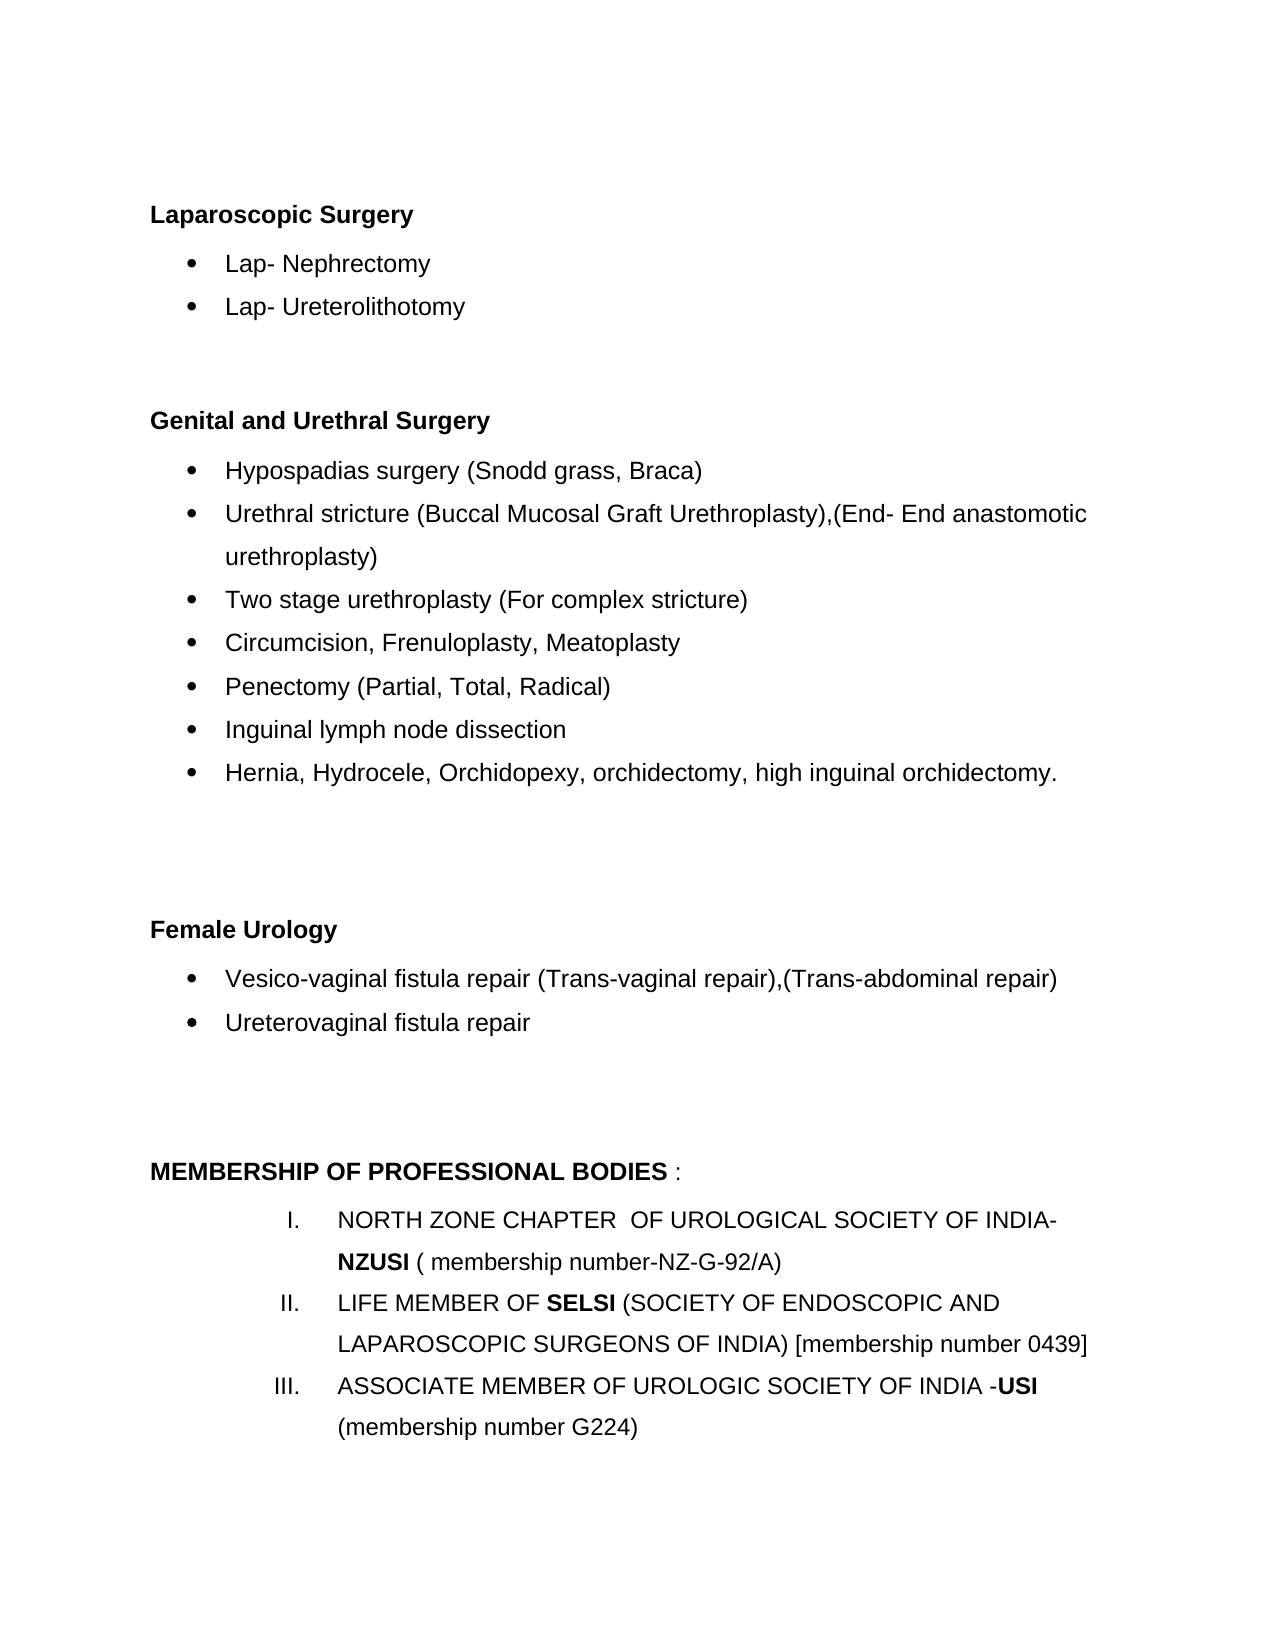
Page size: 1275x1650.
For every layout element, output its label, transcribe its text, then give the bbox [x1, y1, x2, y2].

list NORTH ZONE CHAPTER OF UROLOGICAL SOCIETY OF INDIA- NZUSI ( membership number-NZ-G-92/A) [300, 1206, 1125, 1275]
list Urethral stricture (Buccal Mucosal Graft Urethroplasty),(End- End anastomotic urethroplasty) [187, 499, 1125, 571]
list Circumcision, Frenuloplasty, Meatoplasty [187, 628, 1125, 657]
list Inguinal lymph node dissection [187, 715, 1125, 744]
text MEMBERSHIP OF PROFESSIONAL BODIES : [150, 1157, 1125, 1185]
list Lap- Nephrectomy [187, 249, 1125, 278]
list Ureterovaginal fistula repair [187, 1008, 1125, 1037]
text Laparoscopic Surgery [150, 199, 1125, 228]
text Female Urology [150, 915, 1125, 944]
list Hypospadias surgery (Snodd grass, Braca) [187, 456, 1125, 484]
list LIFE MEMBER OF SELSI (SOCIETY OF ENDOSCOPIC AND LAPAROSCOPIC SURGEONS OF INDIA) [membership number 0439] [300, 1289, 1125, 1358]
list Vesico-vaginal fistula repair (Trans-vaginal repair),(Trans-abdominal repair) [187, 964, 1125, 993]
list Penectomy (Partial, Total, Radical) [187, 672, 1125, 701]
list Lap- Ureterolithotomy [187, 292, 1125, 321]
list Two stage urethroplasty (For complex stricture) [187, 585, 1125, 614]
list ASSOCIATE MEMBER OF UROLOGIC SOCIETY OF INDIA -USI (membership number G224) [300, 1372, 1125, 1441]
list Hernia, Hydrocele, Orchidopexy, orchidectomy, high inguinal orchidectomy. [187, 758, 1125, 787]
text Genital and Urethral Surgery [150, 406, 1125, 435]
